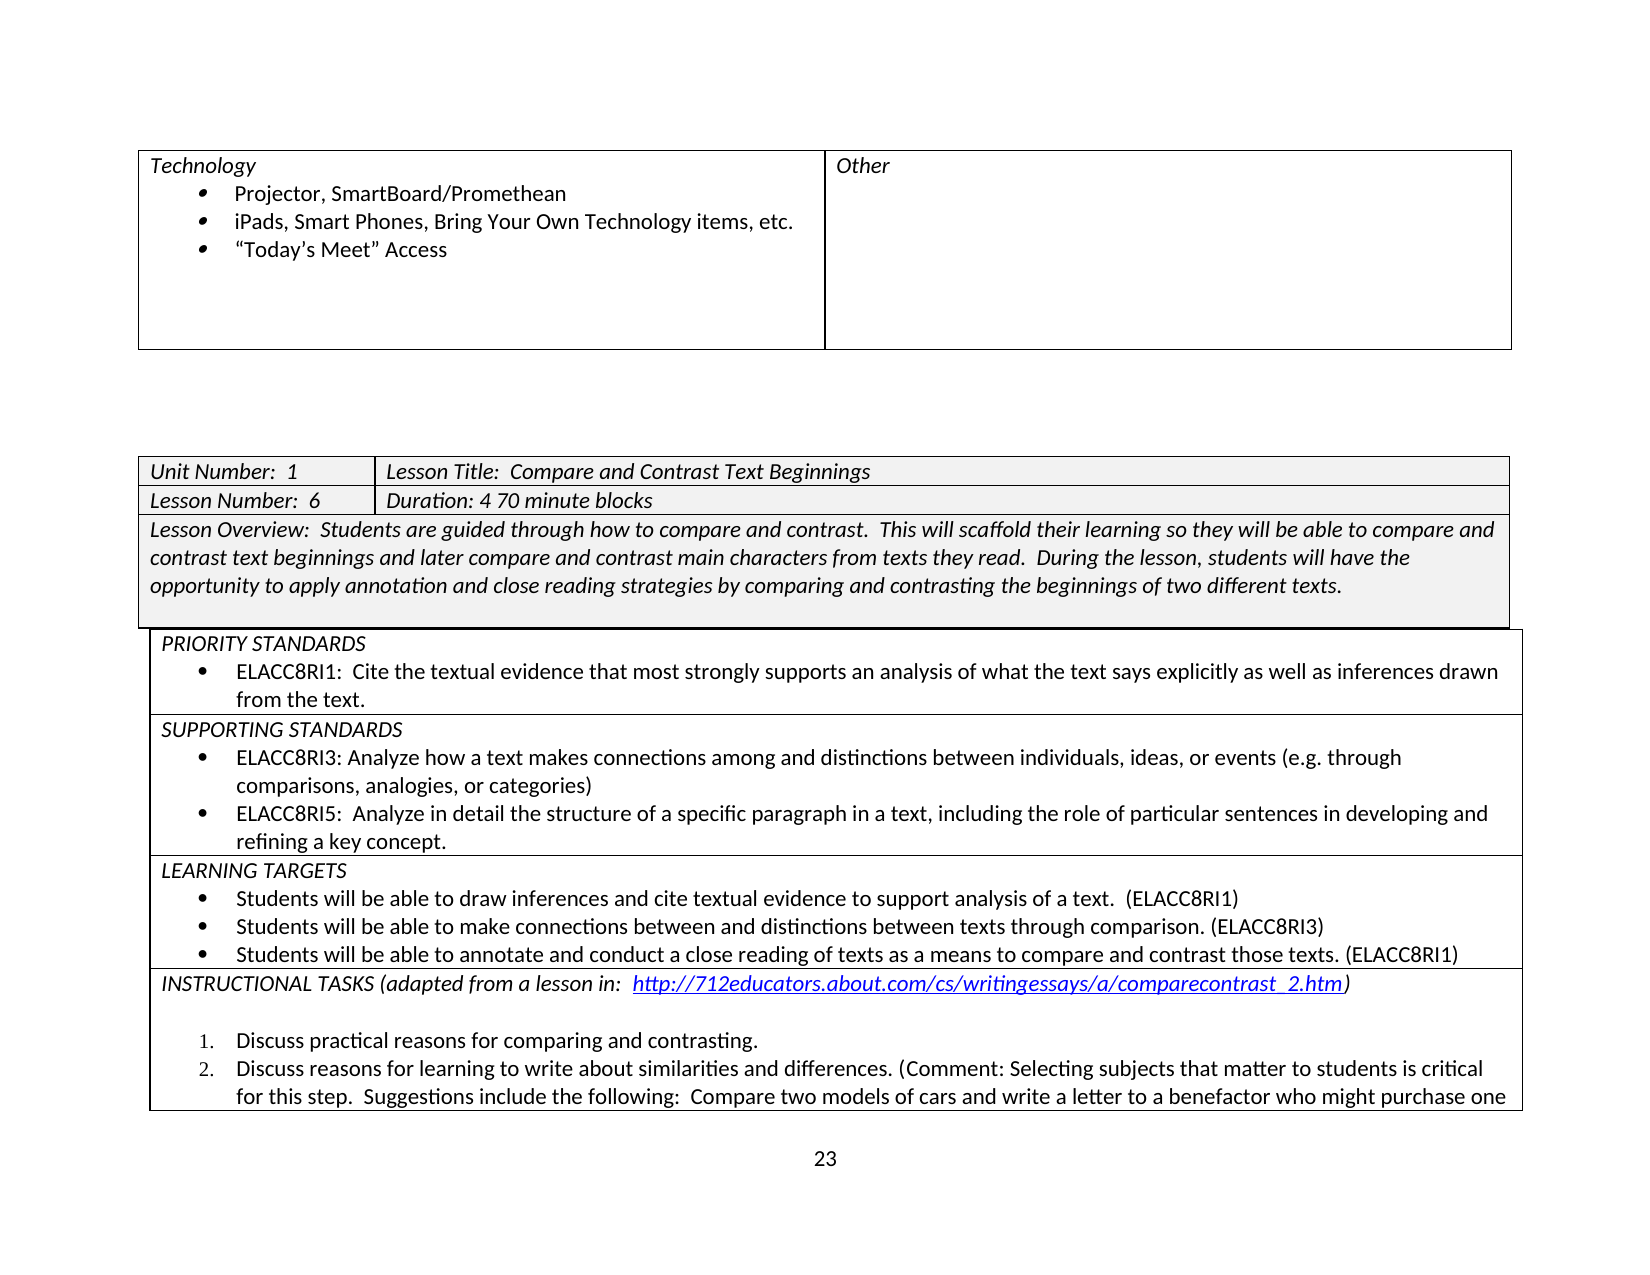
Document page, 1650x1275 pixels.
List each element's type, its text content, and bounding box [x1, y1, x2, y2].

table_cell Duration: 4 70 minute blocks [376, 486, 1509, 514]
table_cell Other [826, 151, 1511, 349]
table_cell Technology Projector, SmartBoard/Promethean iPads, Smart Phones, Bring Your Own Technology items, etc. “Today’s Meet” Access [139, 151, 824, 349]
table_header Lesson Title: Compare and Contrast Text Beginnings [376, 457, 1509, 485]
table_cell LEARNING TARGETS Students will be able to draw inferences and cite textual evidence to support analysis of a text. (ELACC8RI1) Students will be able to make connections between and distinctions between texts through comparison. (ELACC8RI3) Students will be able to annotate and conduct a close reading of texts as a means to compare and contrast those texts. (ELACC8RI1) [151, 856, 1522, 968]
table_header PRIORITY STANDARDS ELACC8RI1: Cite the textual evidence that most strongly supports an analysis of what the text says explicitly as well as inferences drawn from the text. [151, 630, 1522, 714]
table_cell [151, 969, 1522, 1110]
table_cell Lesson Overview: Students are guided through how to compare and contrast. This will scaffold their learning so they will be able to compare and contrast text beginnings and later compare and contrast main characters from texts they read. During the lesson, students will have the opportunity to apply annotation and close reading strategies by comparing and contrasting the beginnings of two different texts. [139, 515, 1509, 627]
table_cell Lesson Number: 6 [139, 486, 374, 514]
table_header Unit Number: 1 [139, 457, 374, 485]
table_cell SUPPORTING STANDARDS ELACC8RI3: Analyze how a text makes connections among and distinctions between individuals, ideas, or events (e.g. through comparisons, analogies, or categories) ELACC8RI5: Analyze in detail the structure of a specific paragraph in a text, including the role of particular sentences in developing and refining a key concept. [151, 715, 1522, 855]
